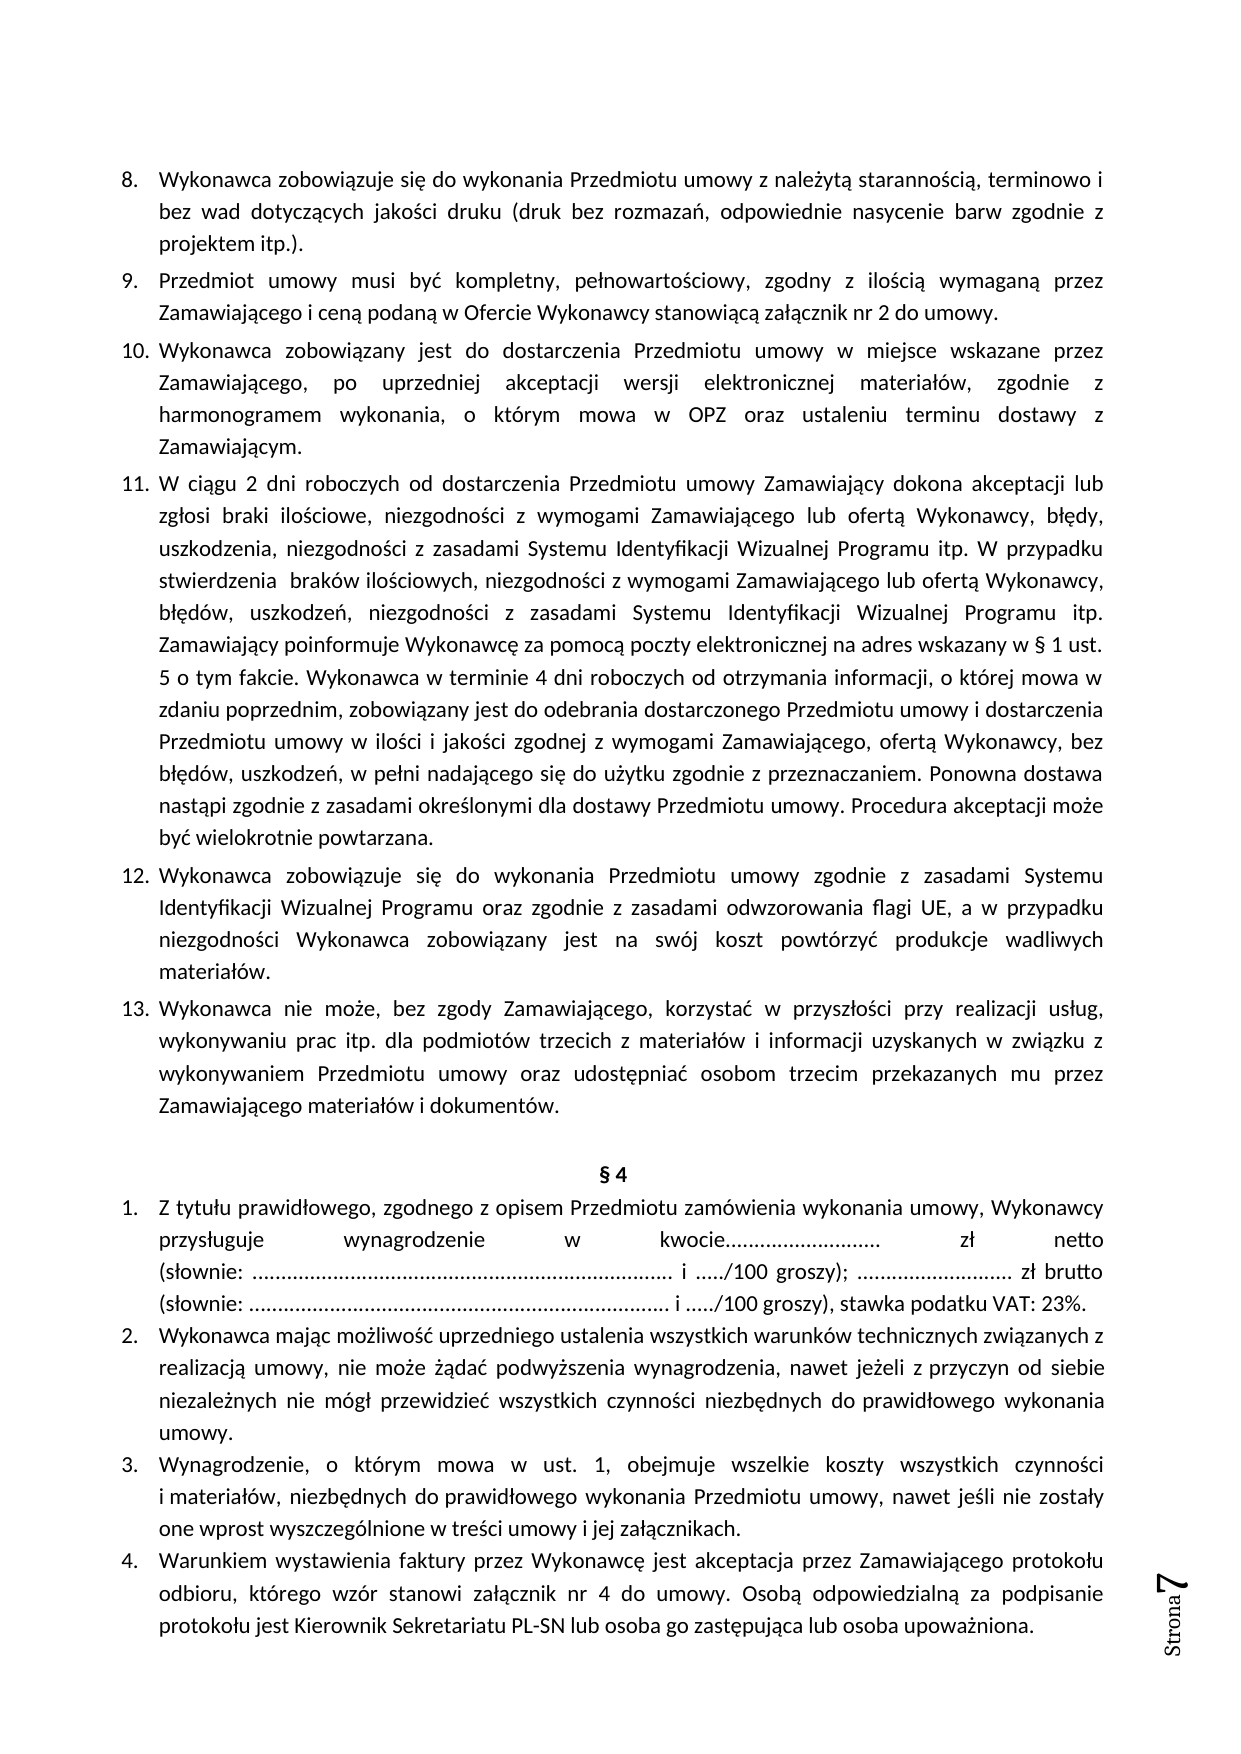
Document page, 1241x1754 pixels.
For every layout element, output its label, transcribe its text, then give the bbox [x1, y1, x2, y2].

list Wykonawca nie może, bez zgody Zamawiającego, korzystać w przyszłości przy realizacji usług, wykonywaniu prac itp. dla podmiotów trzecich z materiałów i informacji uzyskanych w związku z wykonywaniem Przedmiotu umowy oraz udostępniać osobom trzecim przekazanych mu przez Zamawiającego materiałów i dokumentów. [121, 994, 1105, 1119]
list W ciągu 2 dni roboczych od dostarczenia Przedmiotu umowy Zamawiający dokona akceptacji lub zgłosi braki ilościowe, niezgodności z wymogami Zamawiającego lub ofertą Wykonawcy, błędy, uszkodzenia, niezgodności z zasadami Systemu Identyfikacji Wizualnej Programu itp. W przypadku stwierdzenia braków ilościowych, niezgodności z wymogami Zamawiającego lub ofertą Wykonawcy, błędów, uszkodzeń, niezgodności z zasadami Systemu Identyfikacji Wizualnej Programu itp. Zamawiający poinformuje Wykonawcę za pomocą poczty elektronicznej na adres wskazany w § 1 ust. 5 o tym fakcie. Wykonawca w terminie 4 dni roboczych od otrzymania informacji, o której mowa w zdaniu poprzednim, zobowiązany jest do odebrania dostarczonego Przedmiotu umowy i dostarczenia Przedmiotu umowy w ilości i jakości zgodnej z wymogami Zamawiającego, ofertą Wykonawcy, bez błędów, uszkodzeń, w pełni nadającego się do użytku zgodnie z przeznaczaniem. Ponowna dostawa nastąpi zgodnie z zasadami określonymi dla dostawy Przedmiotu umowy. Procedura akceptacji może być wielokrotnie powtarzana. [121, 469, 1105, 852]
list Wykonawca zobowiązuje się do wykonania Przedmiotu umowy z należytą starannością, terminowo i bez wad dotyczących jakości druku (druk bez rozmazań, odpowiednie nasycenie barw zgodnie z projektem itp.). [121, 165, 1105, 257]
list Wynagrodzenie, o którym mowa w ust. 1, obejmuje wszelkie koszty wszystkich czynności i materiałów, niezbędnych do prawidłowego wykonania Przedmiotu umowy, nawet jeśli nie zostały one wprost wyszczególnione w treści umowy i jej załącznikach. [121, 1450, 1105, 1542]
list Wykonawca zobowiązuje się do wykonania Przedmiotu umowy zgodnie z zasadami Systemu Identyfikacji Wizualnej Programu oraz zgodnie z zasadami odwzorowania flagi UE, a w przypadku niezgodności Wykonawca zobowiązany jest na swój koszt powtórzyć produkcje wadliwych materiałów. [121, 861, 1105, 985]
text § 4 [121, 1160, 1105, 1188]
list Z tytułu prawidłowego, zgodnego z opisem Przedmiotu zamówienia wykonania umowy, Wykonawcy przysługuje wynagrodzenie w kwocie........................... zł netto (słownie: ......................................................................... i ...../100 groszy); ........................... zł brutto (słownie: ......................................................................... i ...../100 groszy), stawka podatku VAT: 23%. [121, 1193, 1105, 1317]
list Wykonawca mając możliwość uprzedniego ustalenia wszystkich warunków technicznych związanych z realizacją umowy, nie może żądać podwyższenia wynagrodzenia, nawet jeżeli z przyczyn od siebie niezależnych nie mógł przewidzieć wszystkich czynności niezbędnych do prawidłowego wykonania umowy. [121, 1321, 1105, 1446]
list Warunkiem wystawienia faktury przez Wykonawcę jest akceptacja przez Zamawiającego protokołu odbioru, którego wzór stanowi załącznik nr 4 do umowy. Osobą odpowiedzialną za podpisanie protokołu jest Kierownik Sekretariatu PL-SN lub osoba go zastępująca lub osoba upoważniona. [121, 1547, 1105, 1639]
list Wykonawca zobowiązany jest do dostarczenia Przedmiotu umowy w miejsce wskazane przez Zamawiającego, po uprzedniej akceptacji wersji elektronicznej materiałów, zgodnie z harmonogramem wykonania, o którym mowa w OPZ oraz ustaleniu terminu dostawy z Zamawiającym. [121, 336, 1105, 460]
list Przedmiot umowy musi być kompletny, pełnowartościowy, zgodny z ilością wymaganą przez Zamawiającego i ceną podaną w Ofercie Wykonawcy stanowiącą załącznik nr 2 do umowy. [121, 266, 1105, 327]
